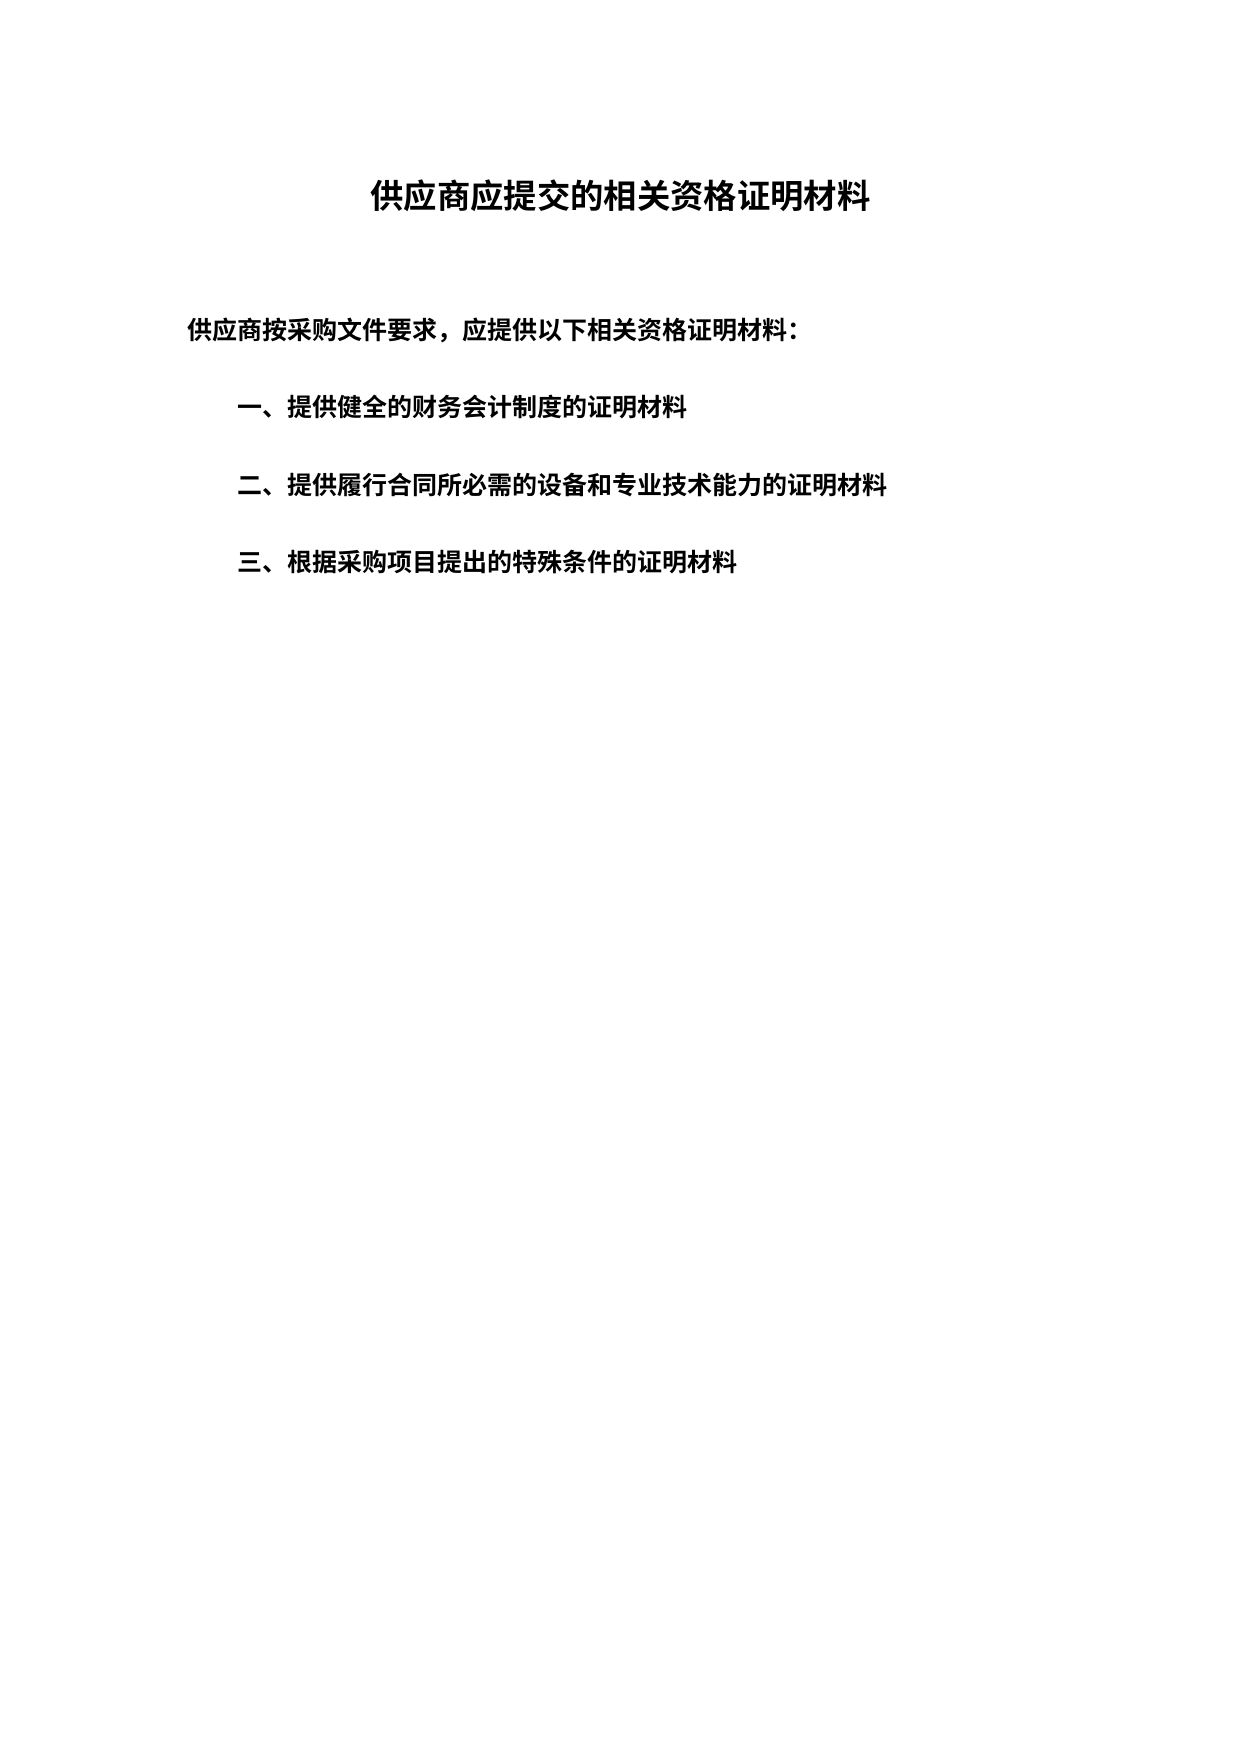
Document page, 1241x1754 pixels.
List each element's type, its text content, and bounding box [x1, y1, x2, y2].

list 根据采购项目提出的特殊条件的证明材料 [187, 528, 1053, 593]
text 供应商按采购文件要求，应提供以下相关资格证明材料： [187, 296, 1053, 361]
text 供应商应提交的相关资格证明材料 [187, 162, 1053, 227]
list 提供履行合同所必需的设备和专业技术能力的证明材料 [187, 451, 1053, 516]
list 提供健全的财务会计制度的证明材料 [187, 373, 1053, 438]
